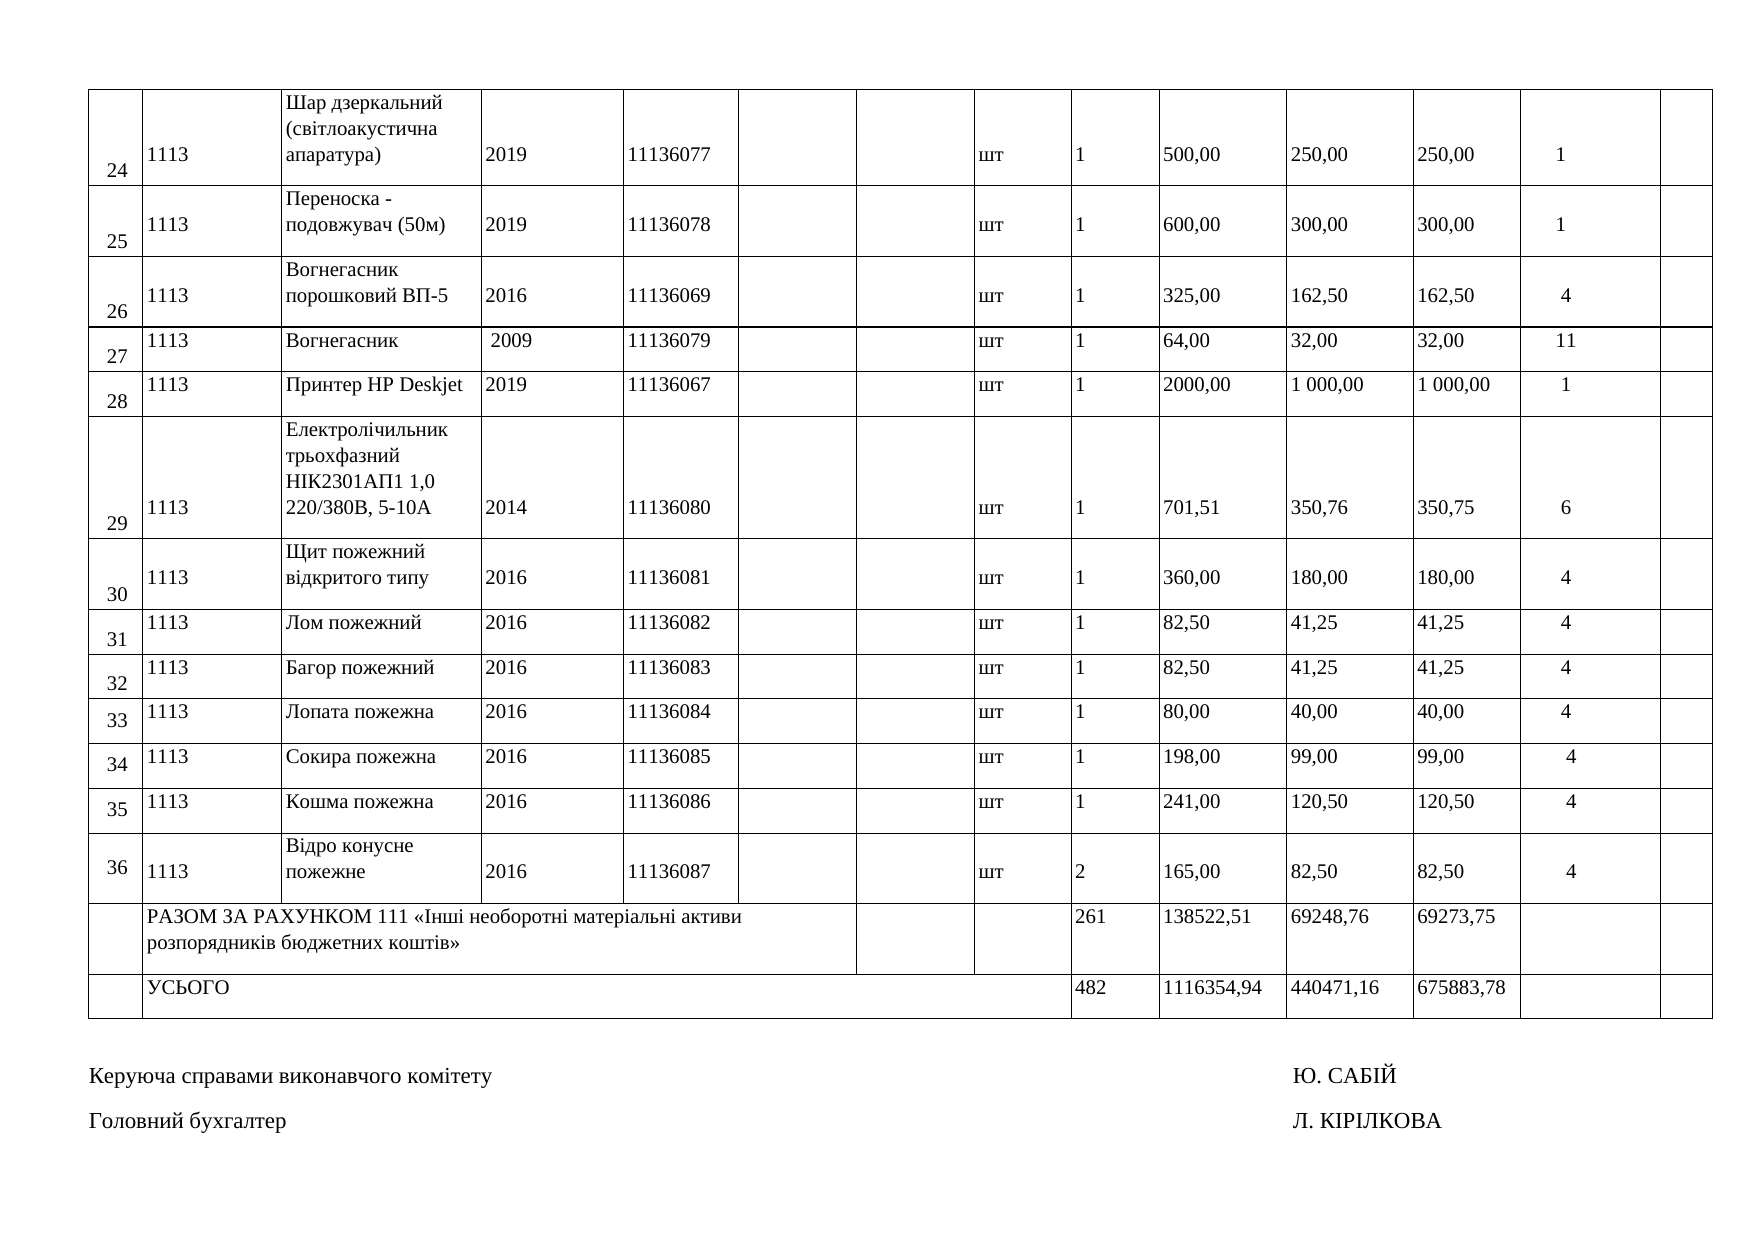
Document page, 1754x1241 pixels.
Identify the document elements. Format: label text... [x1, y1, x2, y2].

table_cell 2000,00 [1160, 372, 1286, 416]
table_cell [739, 610, 856, 654]
table_cell [1661, 90, 1712, 185]
table_cell Електролічильник трьохфазний НІК2301АП1 1,0 220/380В, 5-10А [282, 417, 481, 538]
table_cell шт [975, 699, 1071, 743]
table_cell [857, 699, 974, 743]
table_cell Шар дзеркальний (світлоакустична апаратура) [282, 90, 481, 185]
table_cell 1 [1072, 539, 1159, 609]
table_cell 6 [1521, 417, 1660, 538]
table_cell 27 [89, 328, 142, 371]
table_cell 241,00 [1160, 789, 1286, 832]
table_cell 41,25 [1287, 655, 1413, 698]
table_cell 40,00 [1414, 699, 1520, 743]
table_cell 35 [89, 789, 142, 832]
table_cell 1 [1072, 372, 1159, 416]
table_cell 1 [1521, 90, 1660, 185]
table_cell [1661, 975, 1712, 1018]
table_cell 1113 [143, 539, 281, 609]
table_cell 4 [1521, 789, 1660, 832]
table_cell [857, 744, 974, 788]
table_cell 2016 [482, 257, 623, 326]
table_cell 482 [1072, 975, 1159, 1018]
table_cell 11136084 [624, 699, 738, 743]
table_cell Вогнегасник [282, 328, 481, 371]
table_cell [857, 539, 974, 609]
table_cell [739, 257, 856, 326]
table_cell [857, 328, 974, 371]
table_cell 440471,16 [1287, 975, 1413, 1018]
table_cell шт [975, 539, 1071, 609]
table_cell 11136080 [624, 417, 738, 538]
table_cell шт [975, 328, 1071, 371]
table_cell 2009 [482, 328, 623, 371]
table_cell 4 [1521, 699, 1660, 743]
table_cell [857, 90, 974, 185]
table_cell шт [975, 789, 1071, 832]
table_cell 11 [1521, 328, 1660, 371]
table_cell 198,00 [1160, 744, 1286, 788]
table_cell шт [975, 744, 1071, 788]
table_cell [739, 789, 856, 832]
table_cell Лом пожежний [282, 610, 481, 654]
table_cell 2014 [482, 417, 623, 538]
table_cell 120,50 [1287, 789, 1413, 832]
table_cell [857, 186, 974, 256]
table_cell [1661, 834, 1712, 903]
table_cell 1 [1072, 610, 1159, 654]
table_cell 11136082 [624, 610, 738, 654]
table_cell 41,25 [1287, 610, 1413, 654]
table_cell [739, 655, 856, 698]
table_cell шт [975, 372, 1071, 416]
table_cell [1521, 975, 1660, 1018]
table_cell 1 [1072, 328, 1159, 371]
table_cell 350,76 [1287, 417, 1413, 538]
table_cell 80,00 [1160, 699, 1286, 743]
table_cell 250,00 [1287, 90, 1413, 185]
table_cell [1661, 539, 1712, 609]
table_cell [857, 834, 974, 903]
table_cell 99,00 [1287, 744, 1413, 788]
table_cell [857, 655, 974, 698]
table_cell 69273,75 [1414, 904, 1520, 974]
table_cell 11136067 [624, 372, 738, 416]
table_cell 82,50 [1160, 655, 1286, 698]
table_cell 4 [1521, 539, 1660, 609]
table_cell 4 [1521, 655, 1660, 698]
table_cell шт [975, 834, 1071, 903]
table_cell 1113 [143, 186, 281, 256]
table_cell 2016 [482, 789, 623, 832]
table_cell 1113 [143, 257, 281, 326]
table_cell [1661, 699, 1712, 743]
table_cell 1116354,94 [1160, 975, 1286, 1018]
table_cell 1113 [143, 655, 281, 698]
table_cell 11136079 [624, 328, 738, 371]
table_cell 1 [1072, 699, 1159, 743]
table_cell 82,50 [1160, 610, 1286, 654]
table_cell 2016 [482, 655, 623, 698]
table_cell [739, 699, 856, 743]
table_cell 1113 [143, 417, 281, 538]
table_cell [1661, 372, 1712, 416]
table_cell 1 [1521, 186, 1660, 256]
table_cell 1 [1072, 789, 1159, 832]
table_cell 1 [1072, 655, 1159, 698]
table_cell 1 [1072, 90, 1159, 185]
table_cell [739, 539, 856, 609]
table_cell 162,50 [1414, 257, 1520, 326]
table_cell 40,00 [1287, 699, 1413, 743]
table_cell [739, 744, 856, 788]
table_cell [857, 372, 974, 416]
table_cell 162,50 [1287, 257, 1413, 326]
table_cell 138522,51 [1160, 904, 1286, 974]
table_cell РАЗОМ ЗА РАХУНКОМ 111 «Інші необоротні матеріальні активи розпорядників бюджетних коштів» [143, 904, 856, 974]
table_cell 165,00 [1160, 834, 1286, 903]
table_cell 325,00 [1160, 257, 1286, 326]
table_cell 11136081 [624, 539, 738, 609]
table_cell 34 [89, 744, 142, 788]
table_cell 1113 [143, 610, 281, 654]
table_cell 82,50 [1287, 834, 1413, 903]
table_cell [1661, 186, 1712, 256]
table_cell 69248,76 [1287, 904, 1413, 974]
table_cell [739, 328, 856, 371]
table_cell 24 [89, 90, 142, 185]
table_cell УСЬОГО [143, 975, 1071, 1018]
table_cell 1 000,00 [1287, 372, 1413, 416]
table_cell 2 [1072, 834, 1159, 903]
table_cell 64,00 [1160, 328, 1286, 371]
table_cell 675883,78 [1414, 975, 1520, 1018]
table_cell 25 [89, 186, 142, 256]
table_cell 600,00 [1160, 186, 1286, 256]
table_cell Принтер HP Deskjet [282, 372, 481, 416]
table_cell 32,00 [1414, 328, 1520, 371]
table_cell 300,00 [1287, 186, 1413, 256]
table_cell Сокира пожежна [282, 744, 481, 788]
table_cell [739, 372, 856, 416]
table_cell [857, 257, 974, 326]
table_cell 701,51 [1160, 417, 1286, 538]
table_cell шт [975, 417, 1071, 538]
table_cell [857, 417, 974, 538]
table_cell 28 [89, 372, 142, 416]
table_cell 4 [1521, 744, 1660, 788]
table_cell 2016 [482, 610, 623, 654]
table_cell 26 [89, 257, 142, 326]
table_cell 120,50 [1414, 789, 1520, 832]
table_cell 261 [1072, 904, 1159, 974]
table_cell Кошма пожежна [282, 789, 481, 832]
table_cell 1113 [143, 699, 281, 743]
table_cell 1113 [143, 744, 281, 788]
table_cell 4 [1521, 610, 1660, 654]
table_cell [89, 904, 142, 974]
table_cell 11136087 [624, 834, 738, 903]
table_cell 36 [89, 834, 142, 903]
table_cell 4 [1521, 834, 1660, 903]
table_cell 1 [1072, 257, 1159, 326]
table_cell [1661, 789, 1712, 832]
table_cell 2016 [482, 834, 623, 903]
table_cell 99,00 [1414, 744, 1520, 788]
table_cell 1113 [143, 90, 281, 185]
table_cell 41,25 [1414, 610, 1520, 654]
table_cell 350,75 [1414, 417, 1520, 538]
table_cell Переноска - подовжувач (50м) [282, 186, 481, 256]
table_cell 33 [89, 699, 142, 743]
table_cell 2016 [482, 699, 623, 743]
table_cell 32 [89, 655, 142, 698]
table_cell [739, 90, 856, 185]
table_cell шт [975, 257, 1071, 326]
table_cell 2019 [482, 90, 623, 185]
table_cell 1113 [143, 789, 281, 832]
table_cell 1 [1072, 744, 1159, 788]
table_cell 82,50 [1414, 834, 1520, 903]
table_cell 11136069 [624, 257, 738, 326]
table_cell шт [975, 186, 1071, 256]
table_cell 2019 [482, 372, 623, 416]
table_cell 11136085 [624, 744, 738, 788]
table_cell 1 000,00 [1414, 372, 1520, 416]
table_cell 1 [1072, 417, 1159, 538]
table_cell Щит пожежний відкритого типу [282, 539, 481, 609]
table_cell 2019 [482, 186, 623, 256]
table_cell [1661, 904, 1712, 974]
table_cell Відро конусне пожежне [282, 834, 481, 903]
table_cell [1661, 744, 1712, 788]
table_cell [739, 186, 856, 256]
table_cell [1661, 655, 1712, 698]
table_cell 32,00 [1287, 328, 1413, 371]
table_cell [739, 417, 856, 538]
text Головний бухгалтер Л. КІРІЛКОВА [88, 1107, 1665, 1133]
table_cell [1661, 328, 1712, 371]
table_cell 180,00 [1287, 539, 1413, 609]
table_cell 1113 [143, 834, 281, 903]
table_cell 180,00 [1414, 539, 1520, 609]
table_cell 41,25 [1414, 655, 1520, 698]
table_cell [739, 834, 856, 903]
table_cell 1 [1072, 186, 1159, 256]
table_cell 4 [1521, 257, 1660, 326]
table_cell шт [975, 90, 1071, 185]
table_cell [1521, 904, 1660, 974]
table_cell 250,00 [1414, 90, 1520, 185]
table_cell [1661, 257, 1712, 326]
table_cell [1661, 417, 1712, 538]
table_cell 11136086 [624, 789, 738, 832]
table_cell шт [975, 610, 1071, 654]
table_cell [857, 789, 974, 832]
table_cell 11136078 [624, 186, 738, 256]
table_cell 31 [89, 610, 142, 654]
table_cell Лопата пожежна [282, 699, 481, 743]
table_cell 300,00 [1414, 186, 1520, 256]
table_cell [857, 610, 974, 654]
table_cell 30 [89, 539, 142, 609]
table_cell 1113 [143, 372, 281, 416]
table_cell 2016 [482, 744, 623, 788]
table_cell 500,00 [1160, 90, 1286, 185]
table_cell [1661, 610, 1712, 654]
table_cell 11136077 [624, 90, 738, 185]
table_cell 1113 [143, 328, 281, 371]
table_cell 360,00 [1160, 539, 1286, 609]
table_cell 1 [1521, 372, 1660, 416]
table_cell Багор пожежний [282, 655, 481, 698]
table_cell [857, 904, 974, 974]
table_cell Вогнегасник порошковий ВП-5 [282, 257, 481, 326]
table_cell 29 [89, 417, 142, 538]
table_cell [975, 904, 1071, 974]
text Керуюча справами виконавчого комітету Ю. САБІЙ [88, 1062, 1665, 1088]
table_cell 2016 [482, 539, 623, 609]
table_cell [89, 975, 142, 1018]
table_cell шт [975, 655, 1071, 698]
table_cell 11136083 [624, 655, 738, 698]
